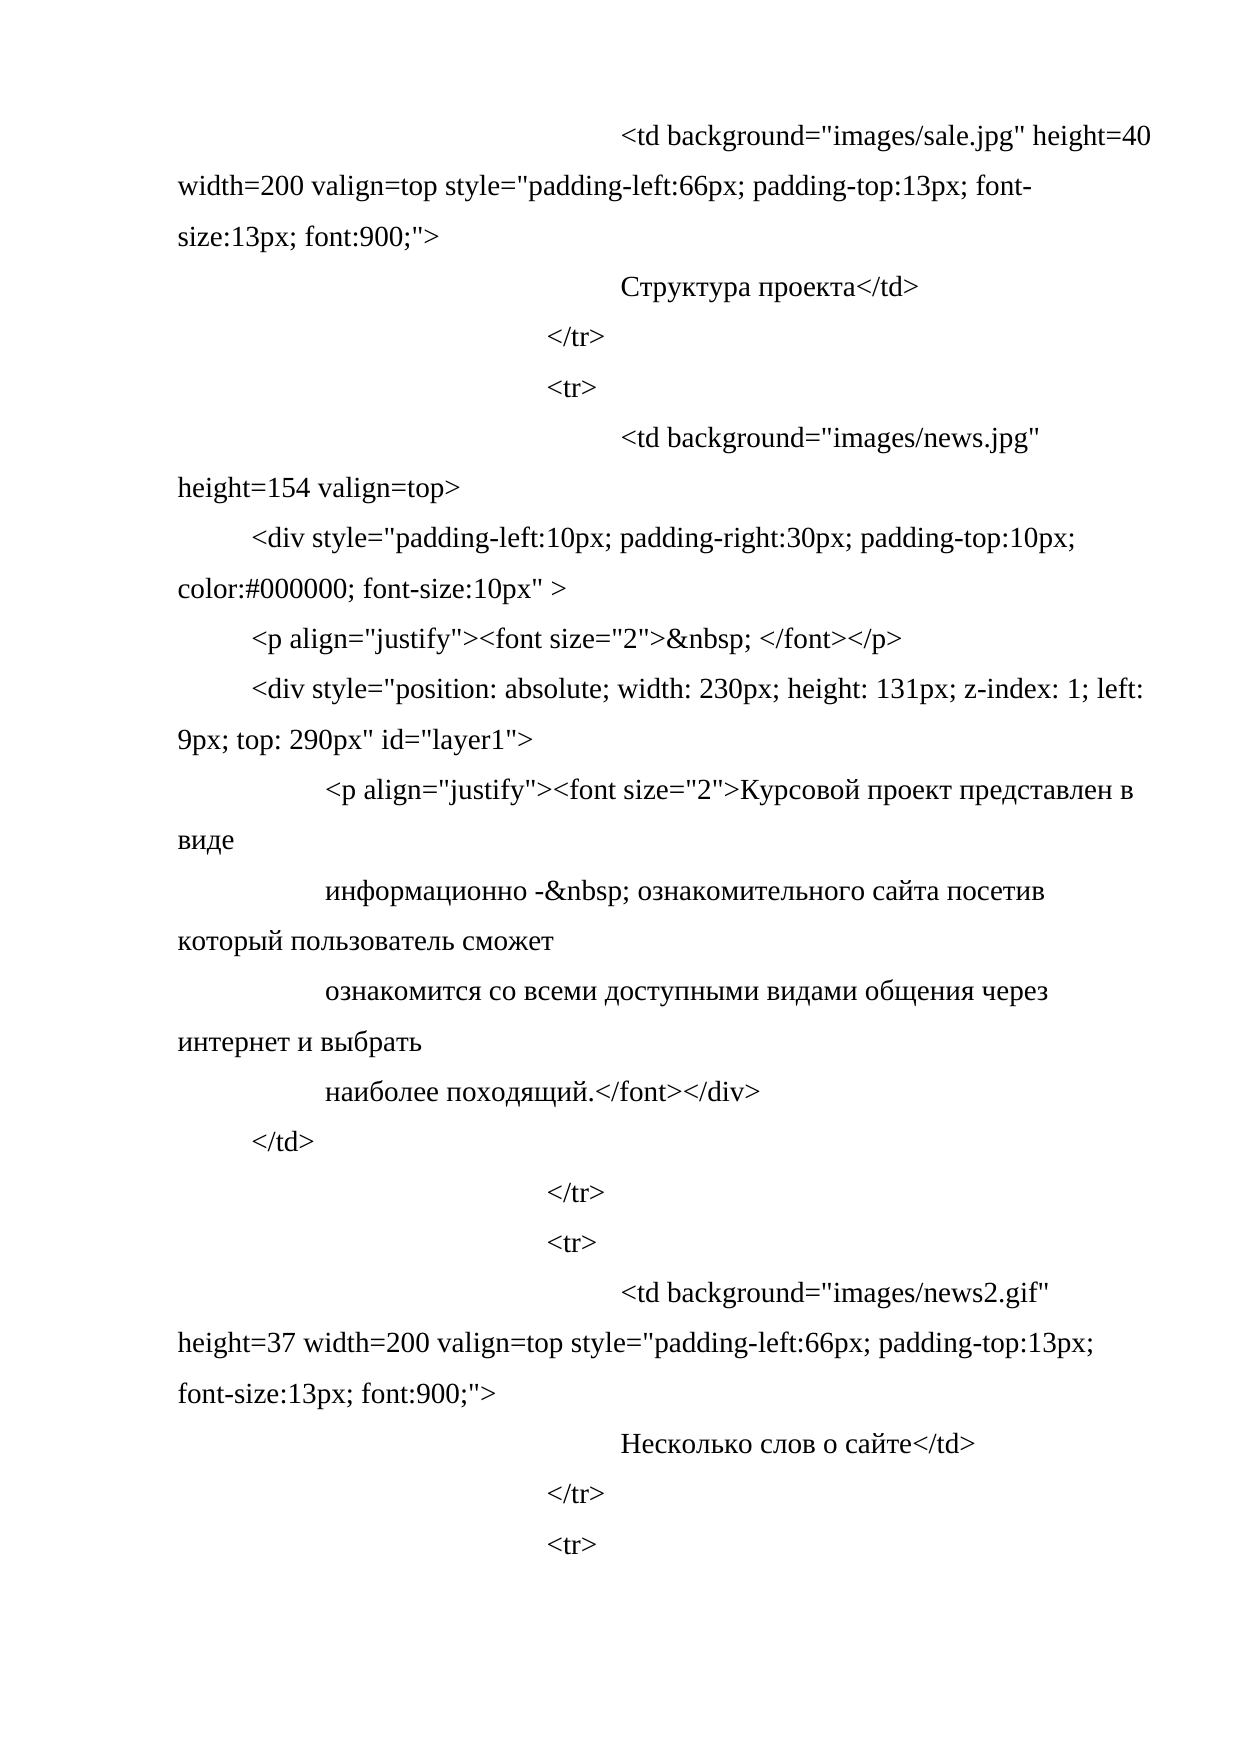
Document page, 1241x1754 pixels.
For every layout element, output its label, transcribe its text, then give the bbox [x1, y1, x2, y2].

text Структура проекта</td> [177, 269, 1152, 303]
text <tr> [177, 1225, 1152, 1258]
text <td background="images/news.jpg" height=154 valign=top> [177, 420, 1152, 504]
text <td background="images/news2.gif" height=37 width=200 valign=top style="padding-left:66px; padding-top:13px; font-size:13px; font:900;"> [177, 1275, 1152, 1409]
text <p align="justify"><font size="2">Курсовой проект представлен в виде [177, 772, 1152, 856]
text информационно -&nbsp; ознакомительного сайта посетив который пользователь сможет [177, 873, 1152, 957]
text </tr> [177, 319, 1152, 353]
text ознакомится со всеми доступными видами общения через интернет и выбрать [177, 973, 1152, 1057]
text </td> [177, 1124, 1152, 1158]
text <tr> [177, 1527, 1152, 1560]
text </tr> [177, 1175, 1152, 1208]
text <p align="justify"><font size="2">&nbsp; </font></p> [177, 621, 1152, 655]
text <div style="padding-left:10px; padding-right:30px; padding-top:10px; color:#000000; font-size:10px" > [177, 521, 1152, 604]
text <div style="position: absolute; width: 230px; height: 131px; z-index: 1; left: 9px; top: 290px" id="layer1"> [177, 672, 1152, 755]
text <td background="images/sale.jpg" height=40 width=200 valign=top style="padding-left:66px; padding-top:13px; font-size:13px; font:900;"> [177, 118, 1152, 252]
text <tr> [177, 370, 1152, 403]
text наиболее походящий.</font></div> [177, 1074, 1152, 1108]
text Несколько слов о сайте</td> [177, 1426, 1152, 1460]
text </tr> [177, 1477, 1152, 1510]
